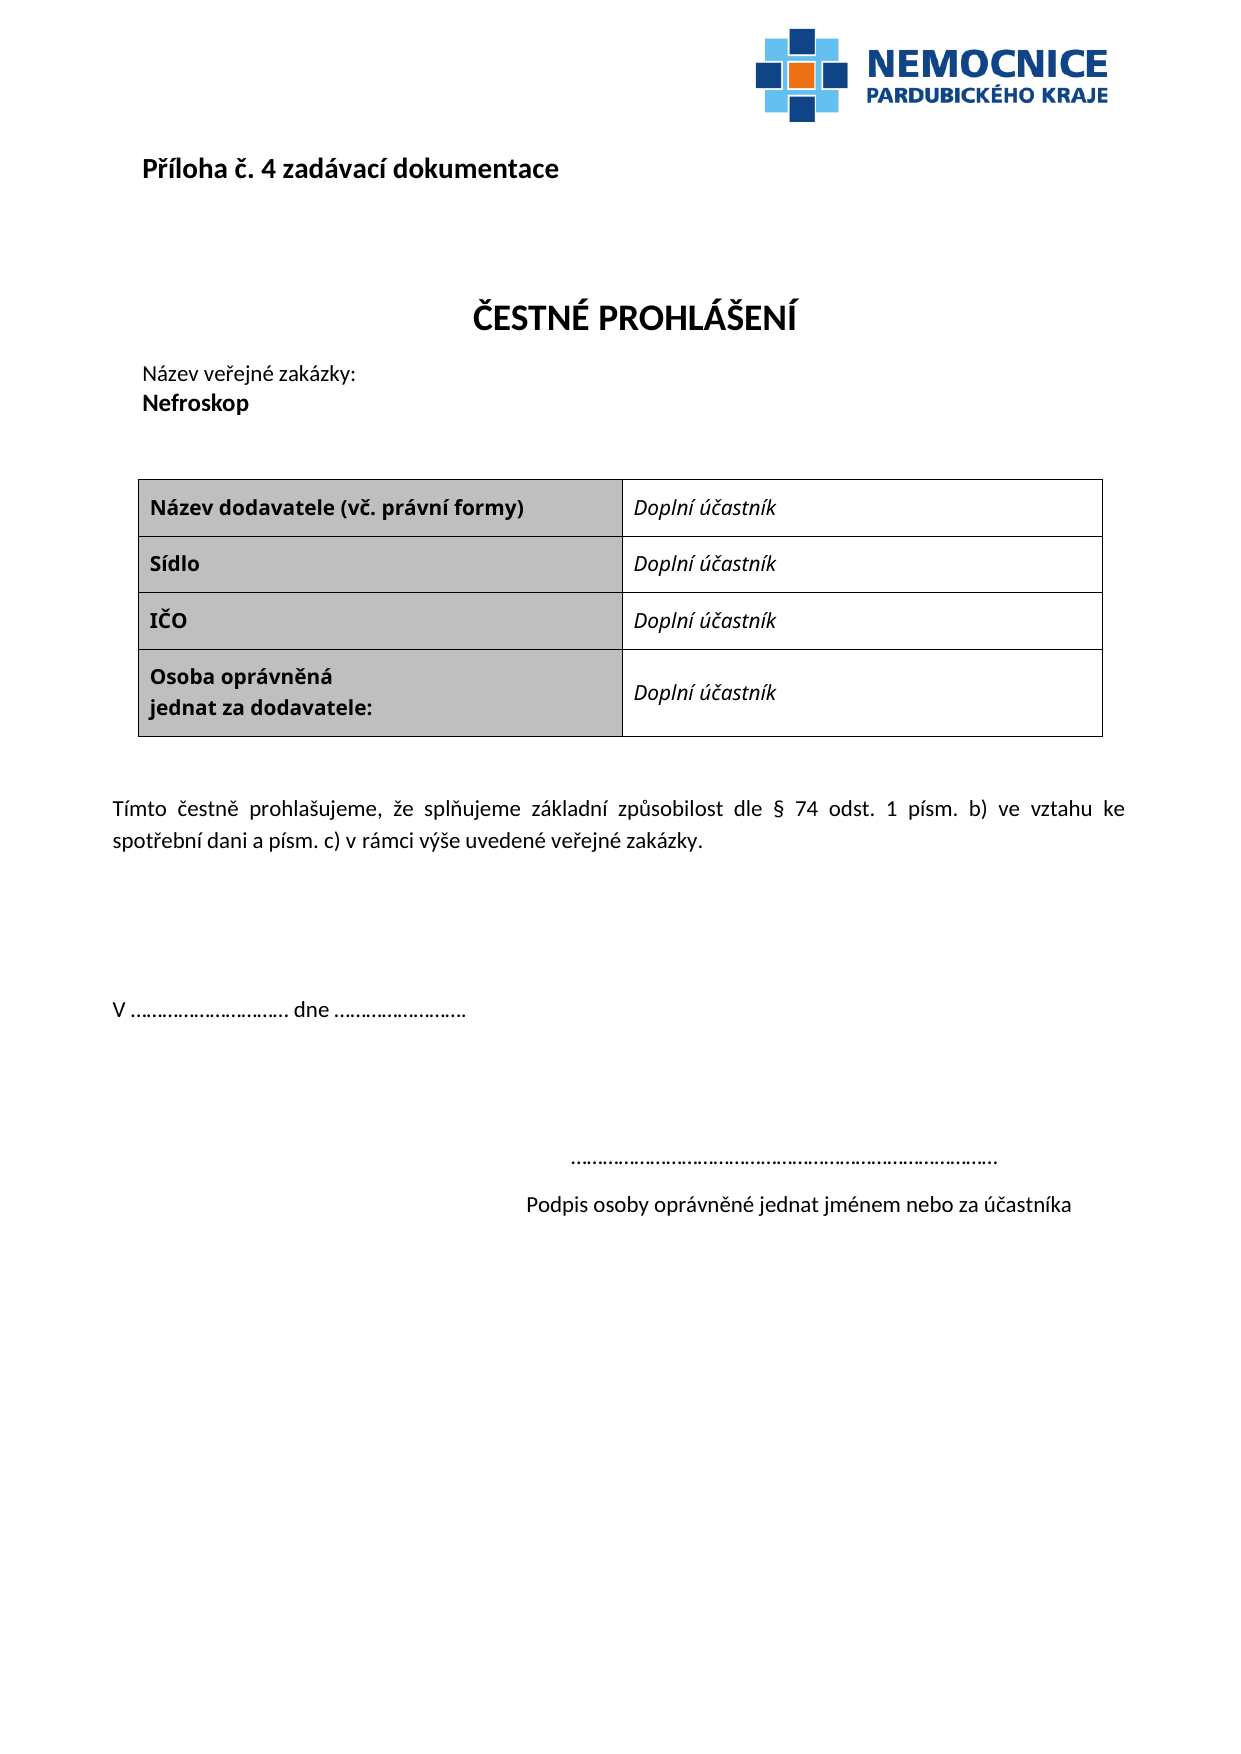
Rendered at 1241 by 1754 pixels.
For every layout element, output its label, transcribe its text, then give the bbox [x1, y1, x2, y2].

text Příloha č. 4 zadávací dokumentace [142, 150, 1128, 186]
table_cell IČO [139, 593, 622, 649]
table_cell Doplní účastník [623, 650, 1102, 736]
text ČESTNÉ PROHLÁŠENÍ [142, 294, 1128, 339]
text Podpis osoby oprávněné jednat jménem nebo za účastníka [112, 1191, 1128, 1219]
table_cell Doplní účastník [623, 537, 1102, 592]
text Název veřejné zakázky: [112, 359, 1128, 387]
text Tímto čestně prohlašujeme, že splňujeme základní způsobilost dle § 74 odst. 1 písm. b) ve vztahu ke spotřební dani a písm. c) v rámci výše uvedené veřejné zakázky. [112, 794, 1128, 854]
table_header Doplní účastník [623, 480, 1102, 536]
table_cell Sídlo [139, 537, 622, 592]
table_cell Doplní účastník [623, 593, 1102, 649]
text ……………………………………………………………………… [112, 1142, 1128, 1170]
table_cell Osoba oprávněná jednat za dodavatele: [139, 650, 622, 736]
table_header Název dodavatele (vč. právní formy) [139, 480, 622, 536]
text Nefroskop [142, 387, 1128, 417]
picture [754, 27, 1108, 123]
text V ………………………… dne ……………………. [112, 995, 1128, 1023]
